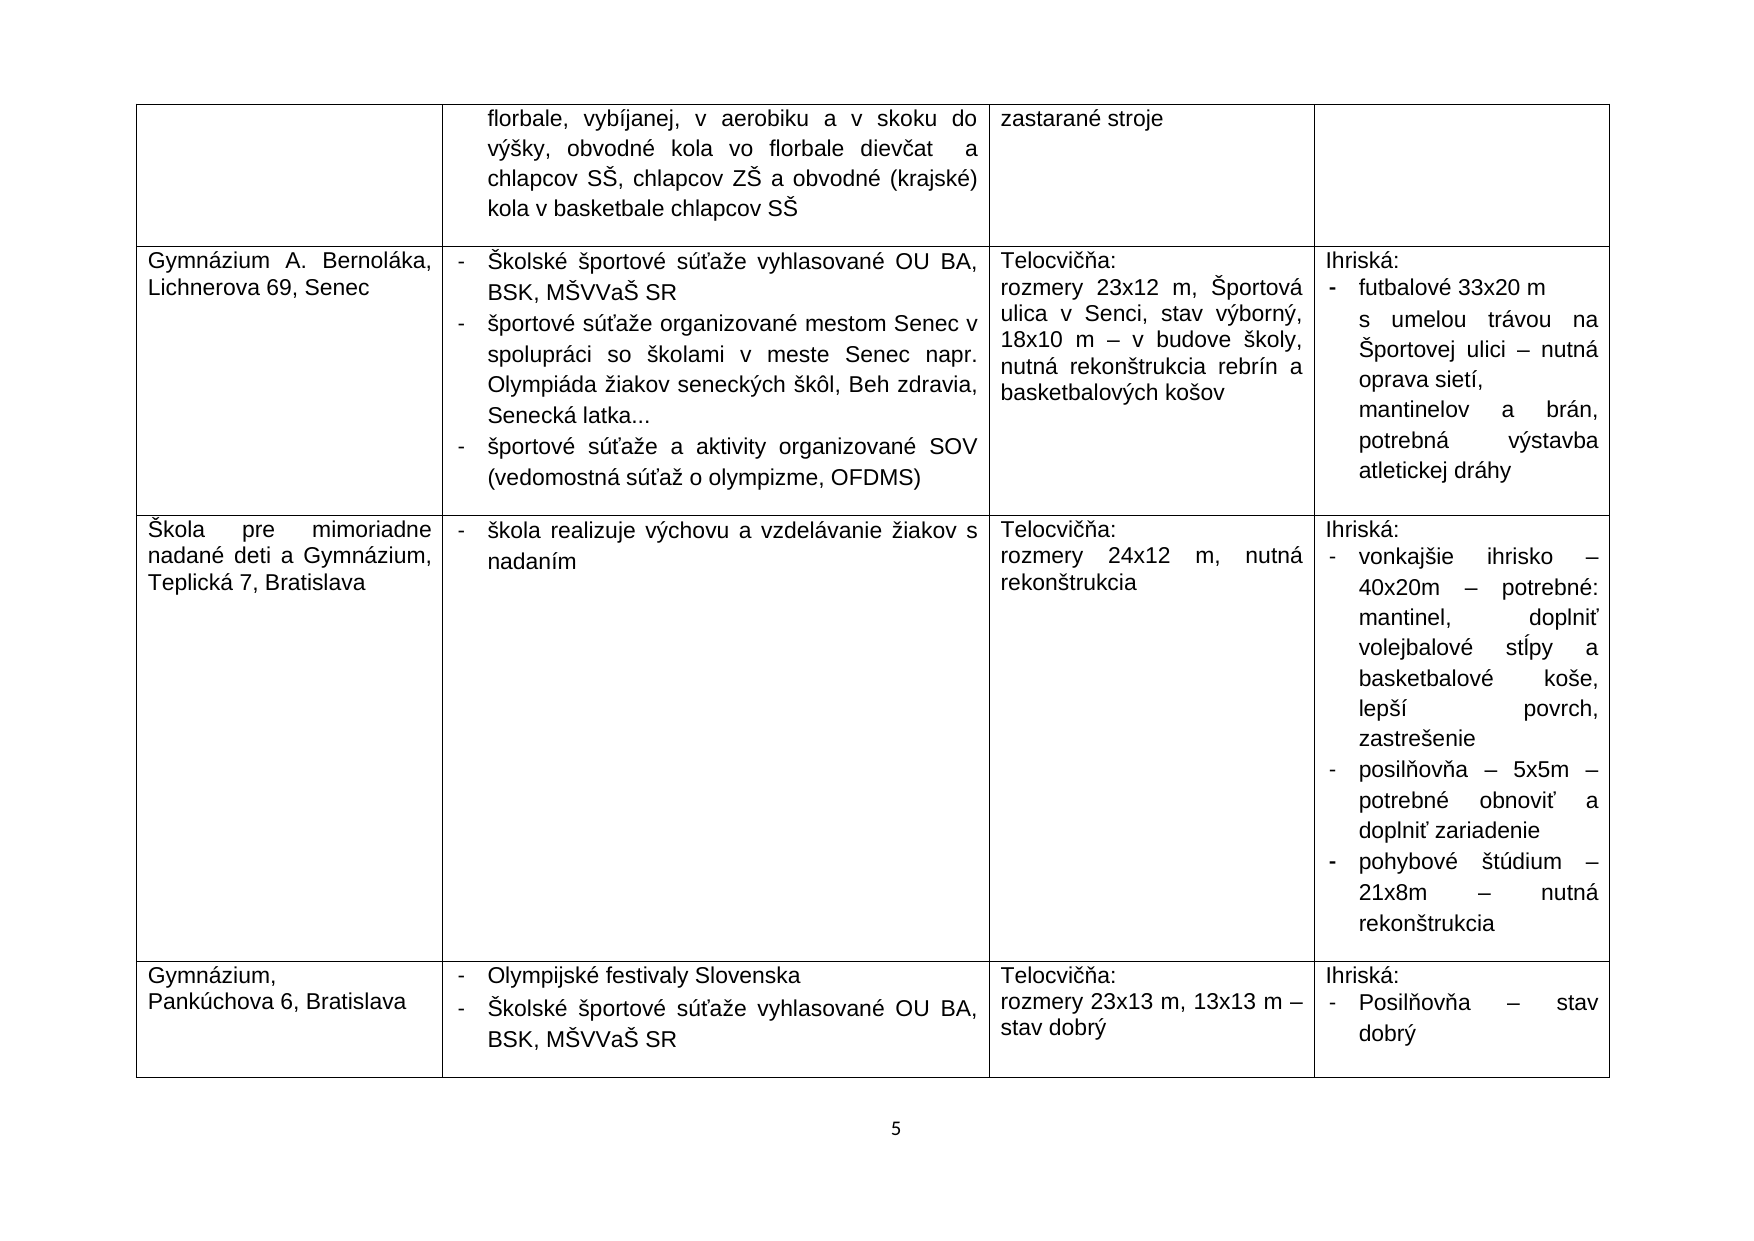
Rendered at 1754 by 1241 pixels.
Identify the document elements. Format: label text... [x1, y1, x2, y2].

table_cell Telocvičňa: rozmery 23x12 m, Športová ulica v Senci, stav výborný, 18x10 m – v budove školy, nutná rekonštrukcia rebrín a basketbalových košov [990, 247, 1314, 515]
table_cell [137, 962, 442, 1077]
table_cell škola realizuje výchovu a vzdelávanie žiakov s nadaním [443, 516, 989, 961]
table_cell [443, 105, 989, 246]
table_cell Telocvičňa: rozmery 24x12 m, nutná rekonštrukcia [990, 516, 1314, 961]
table_cell [1315, 105, 1609, 246]
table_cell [137, 105, 442, 246]
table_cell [443, 962, 989, 1077]
table_cell Škola pre mimoriadne nadané deti a Gymnázium, Teplická 7, Bratislava [137, 516, 442, 961]
table_cell Ihriská: futbalové 33x20 m s umelou trávou na Športovej ulici – nutná oprava sietí, mantinelov a brán, potrebná výstavba atletickej dráhy [1315, 247, 1609, 515]
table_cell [990, 105, 1314, 246]
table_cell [1315, 962, 1609, 1077]
table_cell Školské športové súťaže vyhlasované OU BA, BSK, MŠVVaŠ SR športové súťaže organizované mestom Senec v spolupráci so školami v meste Senec napr. Olympiáda žiakov seneckých škôl, Beh zdravia, Senecká latka... športové súťaže a aktivity organizované SOV (vedomostná súťaž o olympizme, OFDMS) [443, 247, 989, 515]
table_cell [990, 962, 1314, 1077]
table_cell Gymnázium A. Bernoláka, Lichnerova 69, Senec [137, 247, 442, 515]
table_cell Ihriská: vonkajšie ihrisko – 40x20m – potrebné: mantinel, doplniť volejbalové stĺpy a basketbalové koše, lepší povrch, zastrešenie posilňovňa – 5x5m – potrebné obnoviť a doplniť zariadenie pohybové štúdium – 21x8m – nutná rekonštrukcia [1315, 516, 1609, 961]
